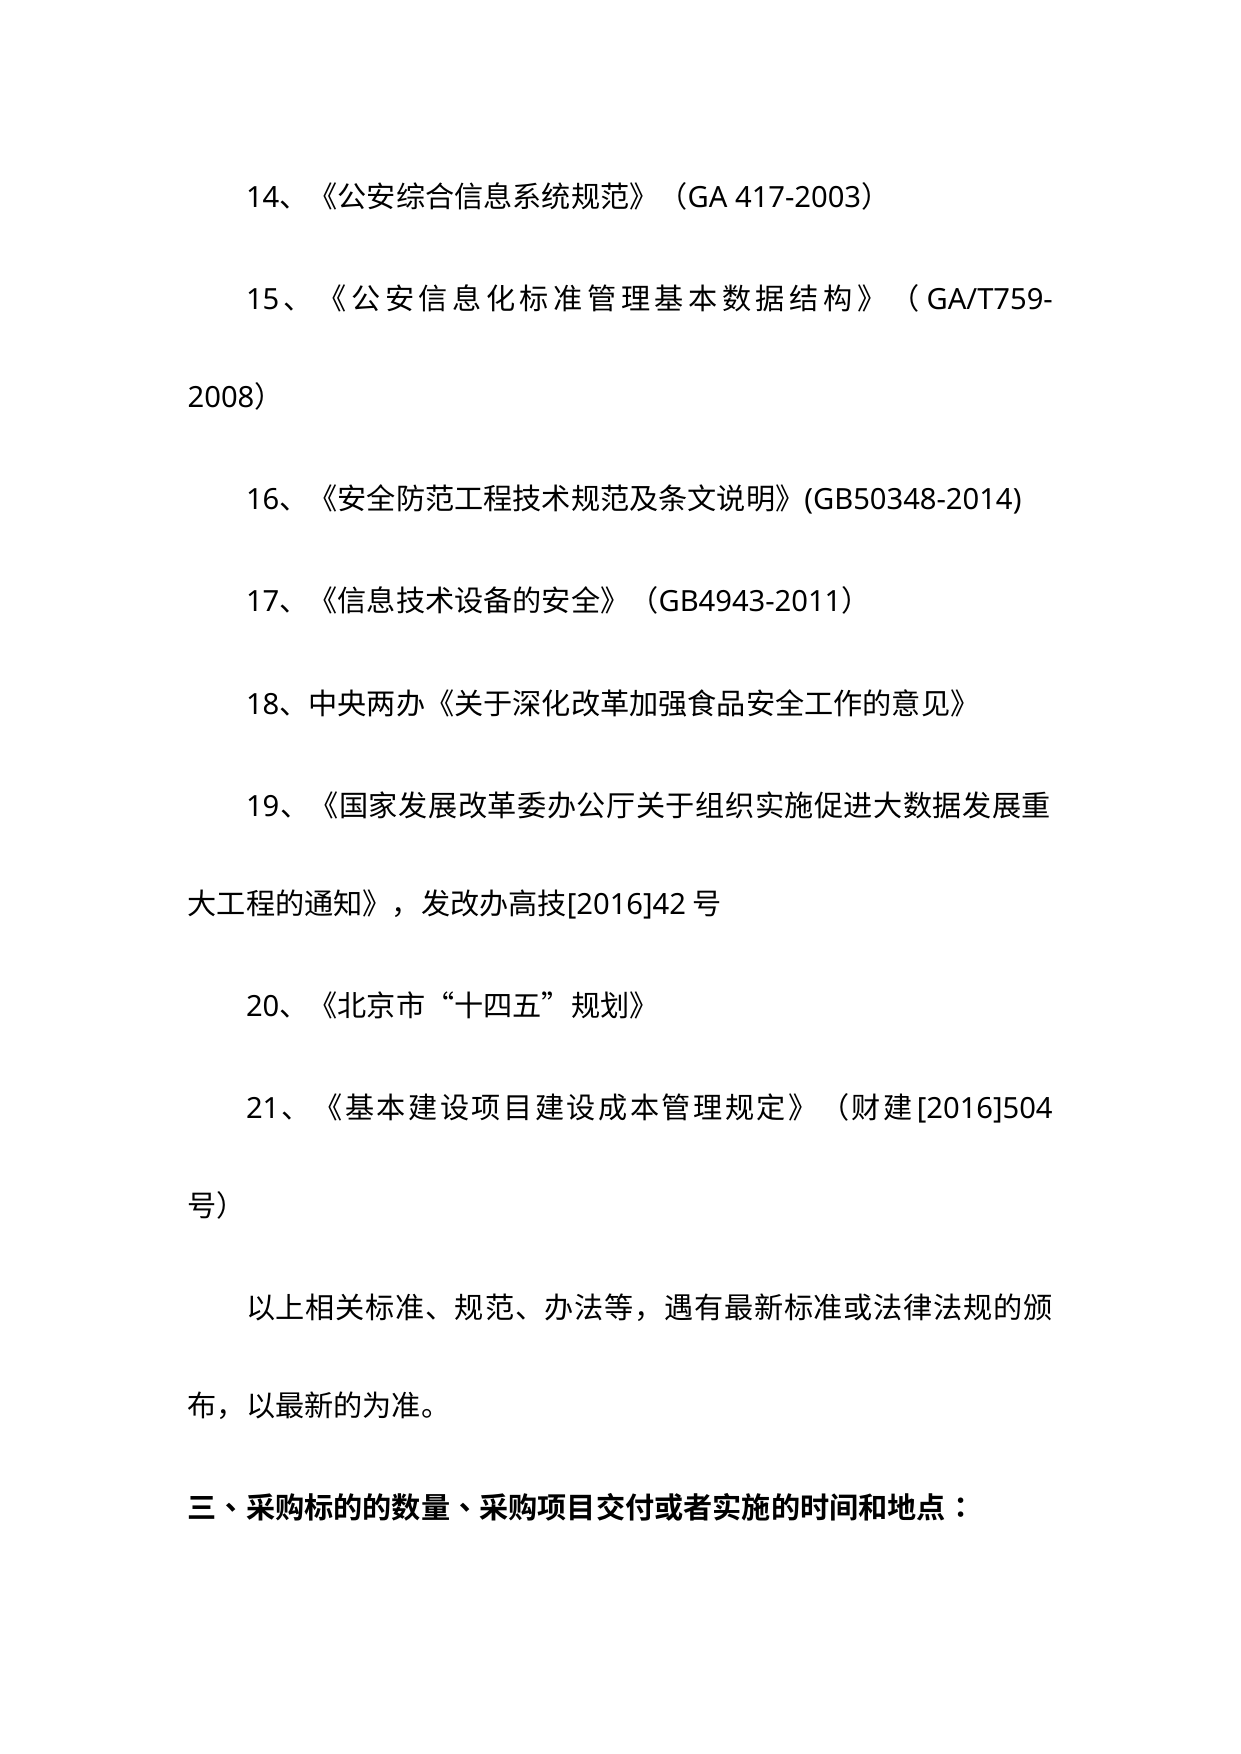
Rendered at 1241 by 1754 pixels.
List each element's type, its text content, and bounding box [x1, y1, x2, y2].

text 21、《基本建设项目建设成本管理规定》（财建[2016]504号） [187, 1074, 1053, 1236]
text 以上相关标准、规范、办法等，遇有最新标准或法律法规的颁布，以最新的为准。 [187, 1274, 1053, 1436]
text 15、《公安信息化标准管理基本数据结构》（GA/T759-2008） [187, 264, 1053, 427]
text 18、中央两办《关于深化改革加强食品安全工作的意见》 [187, 669, 1053, 734]
text 19、《国家发展改革委办公厅关于组织实施促进大数据发展重大工程的通知》，发改办高技[2016]42号 [187, 771, 1053, 934]
text 17、《信息技术设备的安全》（GB4943-2011） [187, 567, 1053, 632]
text 三、采购标的的数量、采购项目交付或者实施的时间和地点： [187, 1473, 1053, 1538]
text 14、《公安综合信息系统规范》（GA 417-2003） [187, 162, 1053, 227]
text 20、《北京市“十四五”规划》 [187, 971, 1053, 1036]
text 16、《安全防范工程技术规范及条文说明》(GB50348-2014) [187, 464, 1053, 529]
